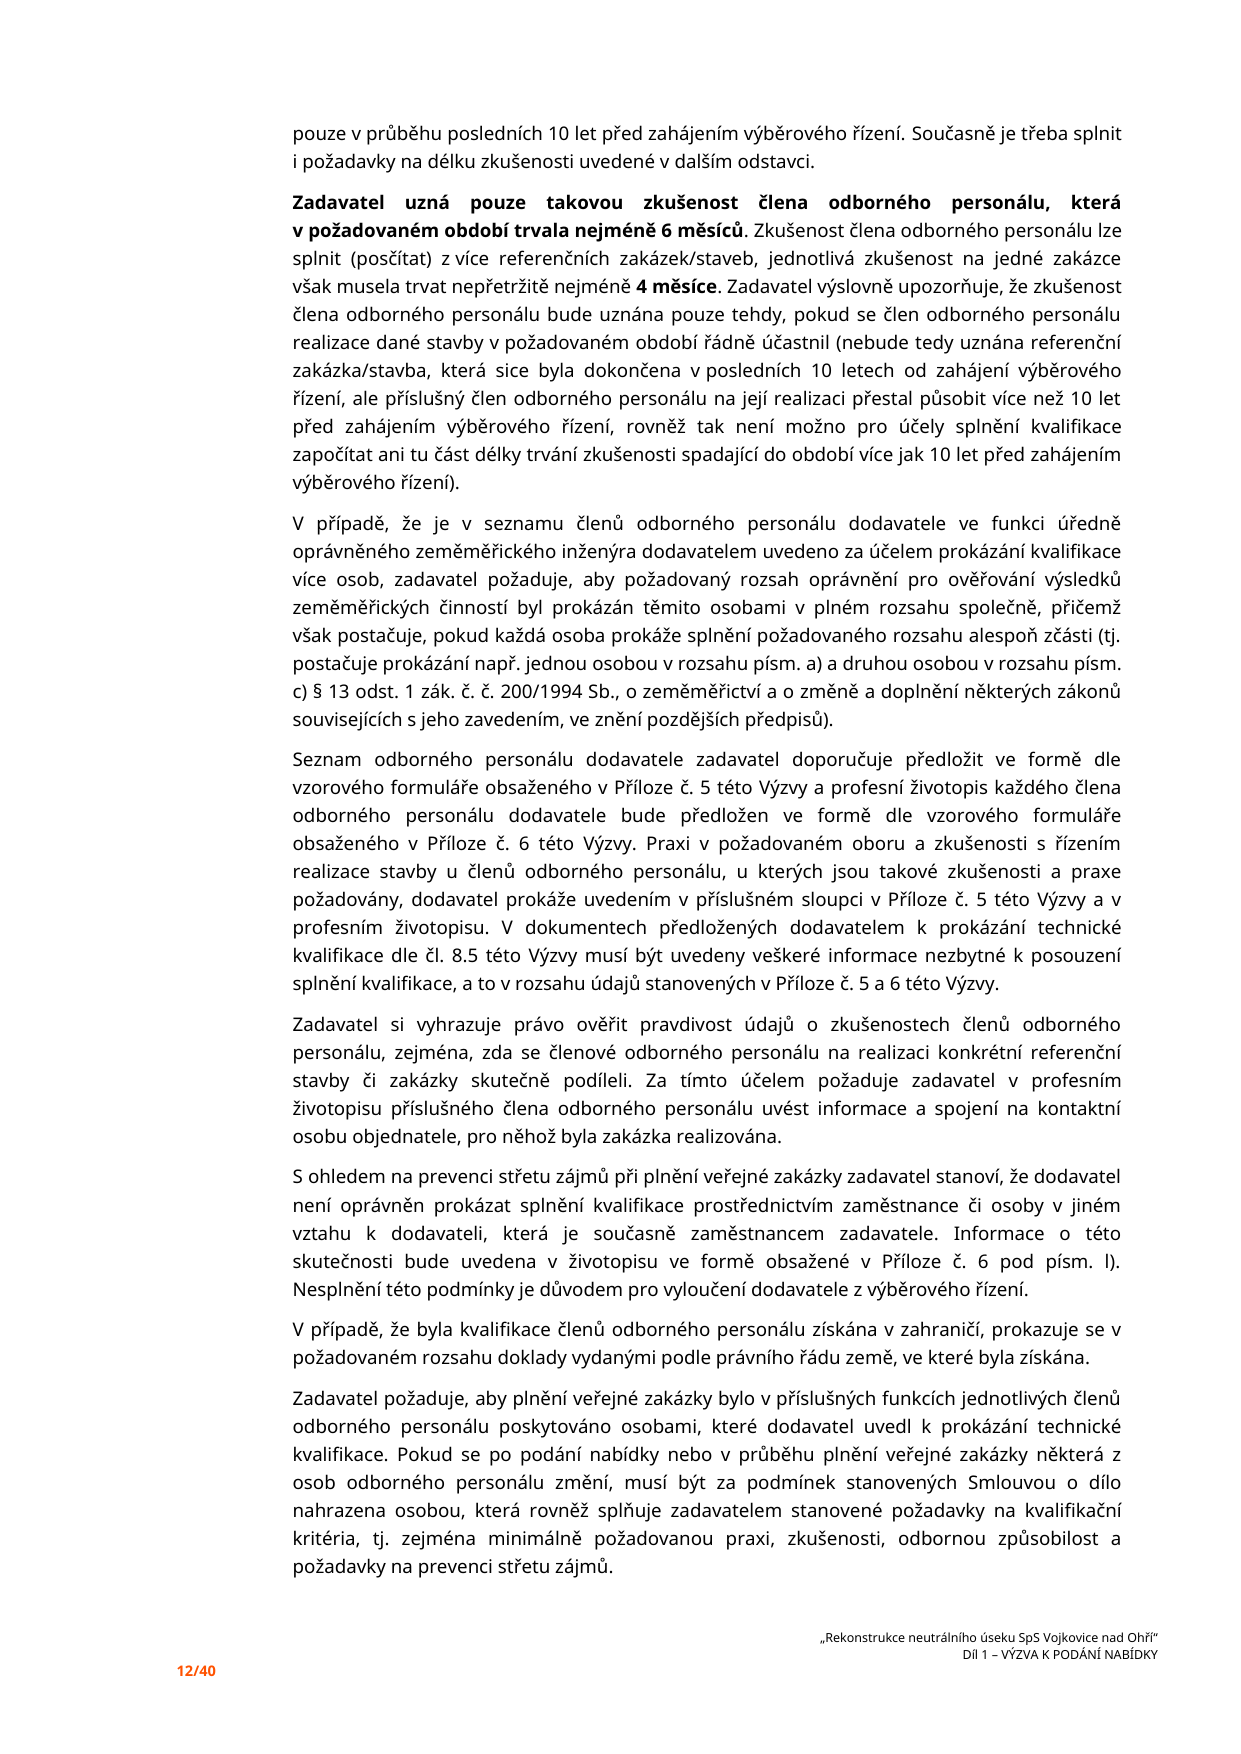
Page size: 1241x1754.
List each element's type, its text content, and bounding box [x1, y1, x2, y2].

text S ohledem na prevenci střetu zájmů při plnění veřejné zakázky zadavatel stanoví, že dodavatel není oprávněn prokázat splnění kvalifikace prostřednictvím zaměstnance či osoby v jiném vztahu k dodavateli, která je současně zaměstnancem zadavatele. Informace o této skutečnosti bude uvedena v životopisu ve formě obsažené v Příloze č. 6 pod písm. l). Nesplnění této podmínky je důvodem pro vyloučení dodavatele z výběrového řízení. [292, 1164, 1122, 1301]
text Zadavatel si vyhrazuje právo ověřit pravdivost údajů o zkušenostech členů odborného personálu, zejména, zda se členové odborného personálu na realizaci konkrétní referenční stavby či zakázky skutečně podíleli. Za tímto účelem požaduje zadavatel v profesním životopisu příslušného člena odborného personálu uvést informace a spojení na kontaktní osobu objednatele, pro něhož byla zakázka realizována. [292, 1011, 1122, 1149]
text Seznam odborného personálu dodavatele zadavatel doporučuje předložit ve formě dle vzorového formuláře obsaženého v Příloze č. 5 této Výzvy a profesní životopis každého člena odborného personálu dodavatele bude předložen ve formě dle vzorového formuláře obsaženého v Příloze č. 6 této Výzvy. Praxi v požadovaném oboru a zkušenosti s řízením realizace stavby u členů odborného personálu, u kterých jsou takové zkušenosti a praxe požadovány, dodavatel prokáže uvedením v příslušném sloupci v Příloze č. 5 této Výzvy a v profesním životopisu. V dokumentech předložených dodavatelem k prokázání technické kvalifikace dle čl. 8.5 této Výzvy musí být uvedeny veškeré informace nezbytné k posouzení splnění kvalifikace, a to v rozsahu údajů stanovených v Příloze č. 5 a 6 této Výzvy. [292, 747, 1122, 996]
text Zadavatel požaduje, aby plnění veřejné zakázky bylo v příslušných funkcích jednotlivých členů odborného personálu poskytováno osobami, které dodavatel uvedl k prokázání technické kvalifikace. Pokud se po podání nabídky nebo v průběhu plnění veřejné zakázky některá z osob odborného personálu změní, musí být za podmínek stanovených Smlouvou o dílo nahrazena osobou, která rovněž splňuje zadavatelem stanovené požadavky na kvalifikační kritéria, tj. zejména minimálně požadovanou praxi, zkušenosti, odbornou způsobilost a požadavky na prevenci střetu zájmů. [292, 1385, 1122, 1579]
text V případě, že byla kvalifikace členů odborného personálu získána v zahraničí, prokazuje se v požadovaném rozsahu doklady vydanými podle právního řádu země, ve které byla získána. [292, 1316, 1122, 1370]
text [292, 121, 1122, 174]
text V případě, že je v seznamu členů odborného personálu dodavatele ve funkci úředně oprávněného zeměměřického inženýra dodavatelem uvedeno za účelem prokázání kvalifikace více osob, zadavatel požaduje, aby požadovaný rozsah oprávnění pro ověřování výsledků zeměměřických činností byl prokázán těmito osobami v plném rozsahu společně, přičemž však postačuje, pokud každá osoba prokáže splnění požadovaného rozsahu alespoň zčásti (tj. postačuje prokázání např. jednou osobou v rozsahu písm. a) a druhou osobou v rozsahu písm. c) § 13 odst. 1 zák. č. č. 200/1994 Sb., o zeměměřictví a o změně a doplnění některých zákonů souvisejících s jeho zavedením, ve znění pozdějších předpisů). [292, 510, 1122, 732]
text Zadavatel uzná pouze takovou zkušenost člena odborného personálu, která v požadovaném období trvala nejméně 6 měsíců. Zkušenost člena odborného personálu lze splnit (posčítat) z více referenčních zakázek/staveb, jednotlivá zkušenost na jedné zakázce však musela trvat nepřetržitě nejméně 4 měsíce. Zadavatel výslovně upozorňuje, že zkušenost člena odborného personálu bude uznána pouze tehdy, pokud se člen odborného personálu realizace dané stavby v požadovaném období řádně účastnil (nebude tedy uznána referenční zakázka/stavba, která sice byla dokončena v posledních 10 letech od zahájení výběrového řízení, ale příslušný člen odborného personálu na její realizaci přestal působit více než 10 let před zahájením výběrového řízení, rovněž tak není možno pro účely splnění kvalifikace započítat ani tu část délky trvání zkušenosti spadající do období více jak 10 let před zahájením výběrového řízení). [292, 189, 1122, 495]
